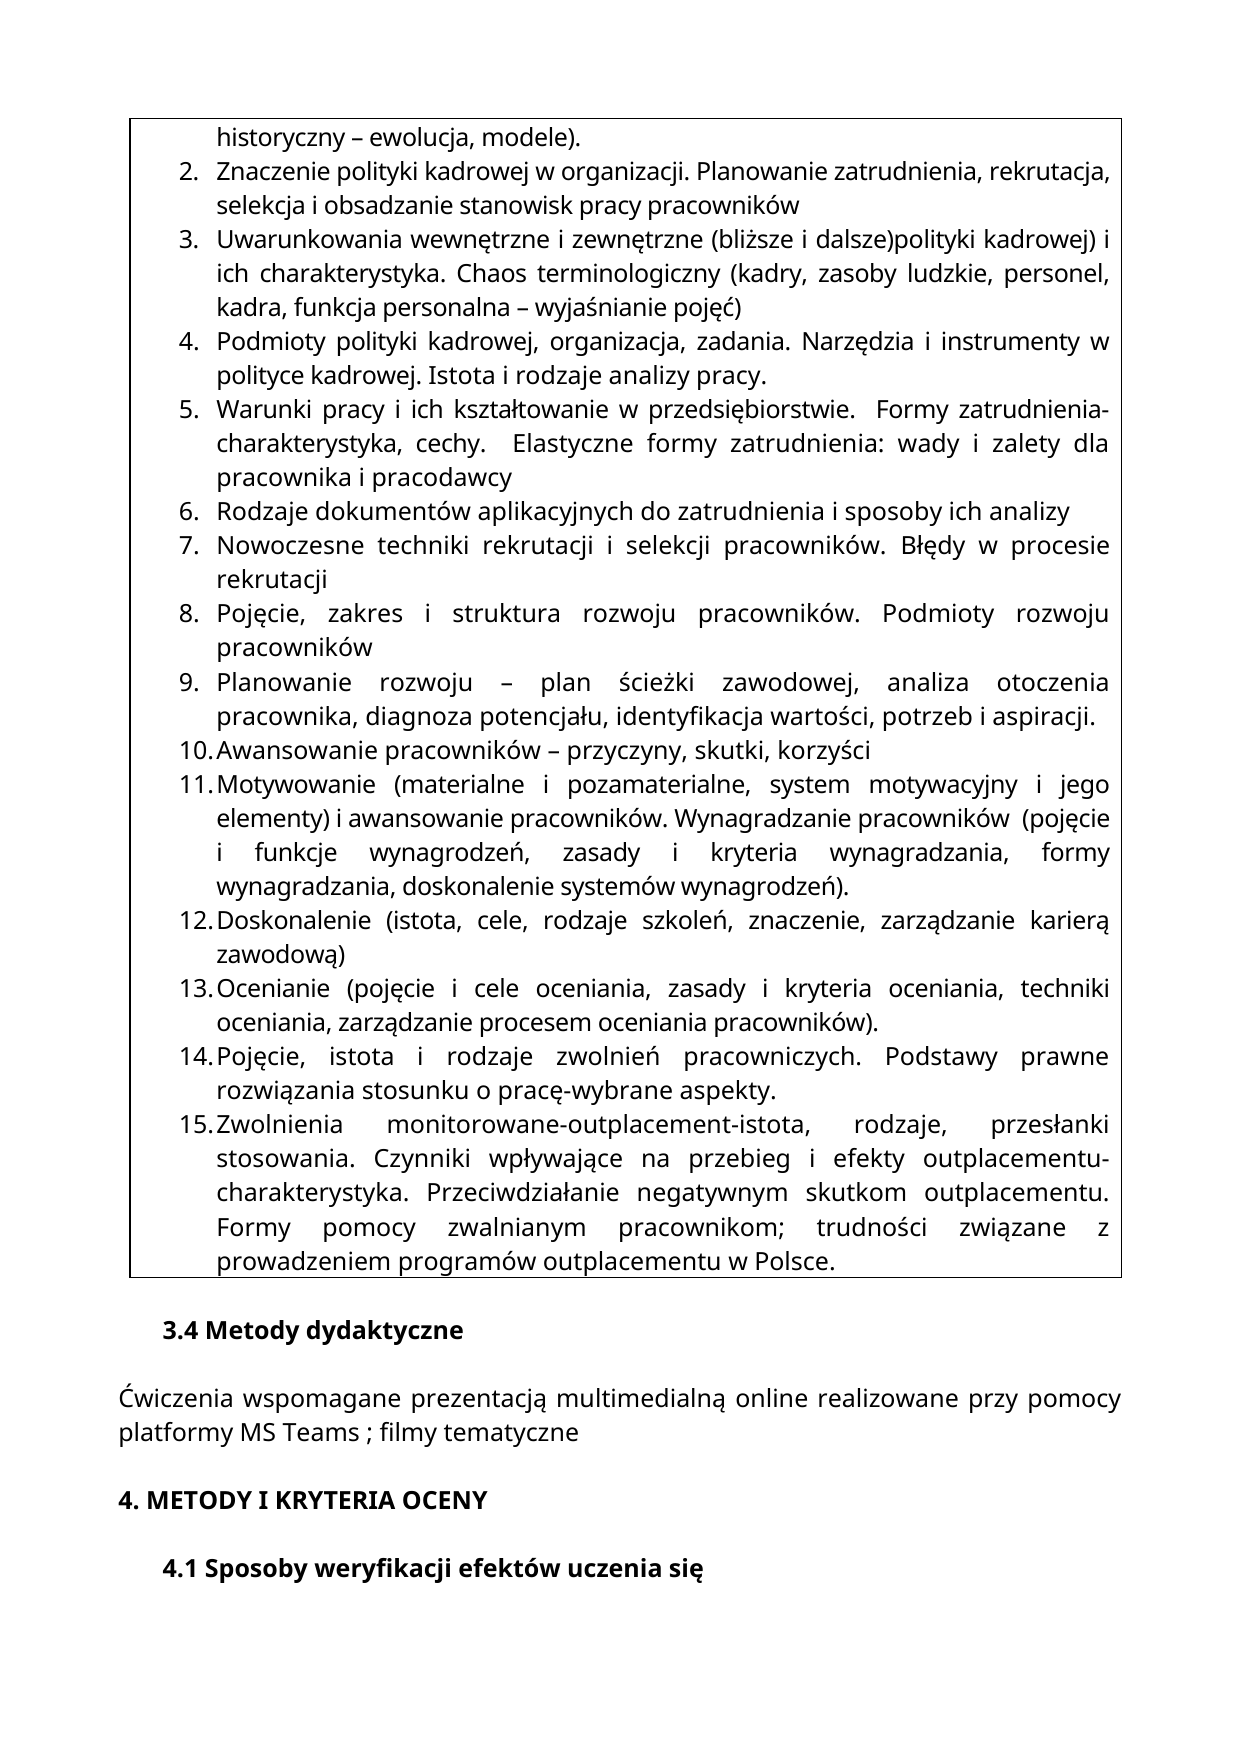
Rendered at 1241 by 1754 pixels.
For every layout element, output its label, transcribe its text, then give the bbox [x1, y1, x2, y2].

text 3.4 Metody dydaktyczne [162, 1312, 1122, 1346]
text 4.1 Sposoby weryfikacji efektów uczenia się [162, 1551, 1122, 1585]
text Ćwiczenia wspomagane prezentacją multimedialną online realizowane przy pomocy platformy MS Teams ; filmy tematyczne [118, 1381, 1122, 1449]
text 4. METODY I KRYTERIA OCENY [118, 1483, 1122, 1517]
